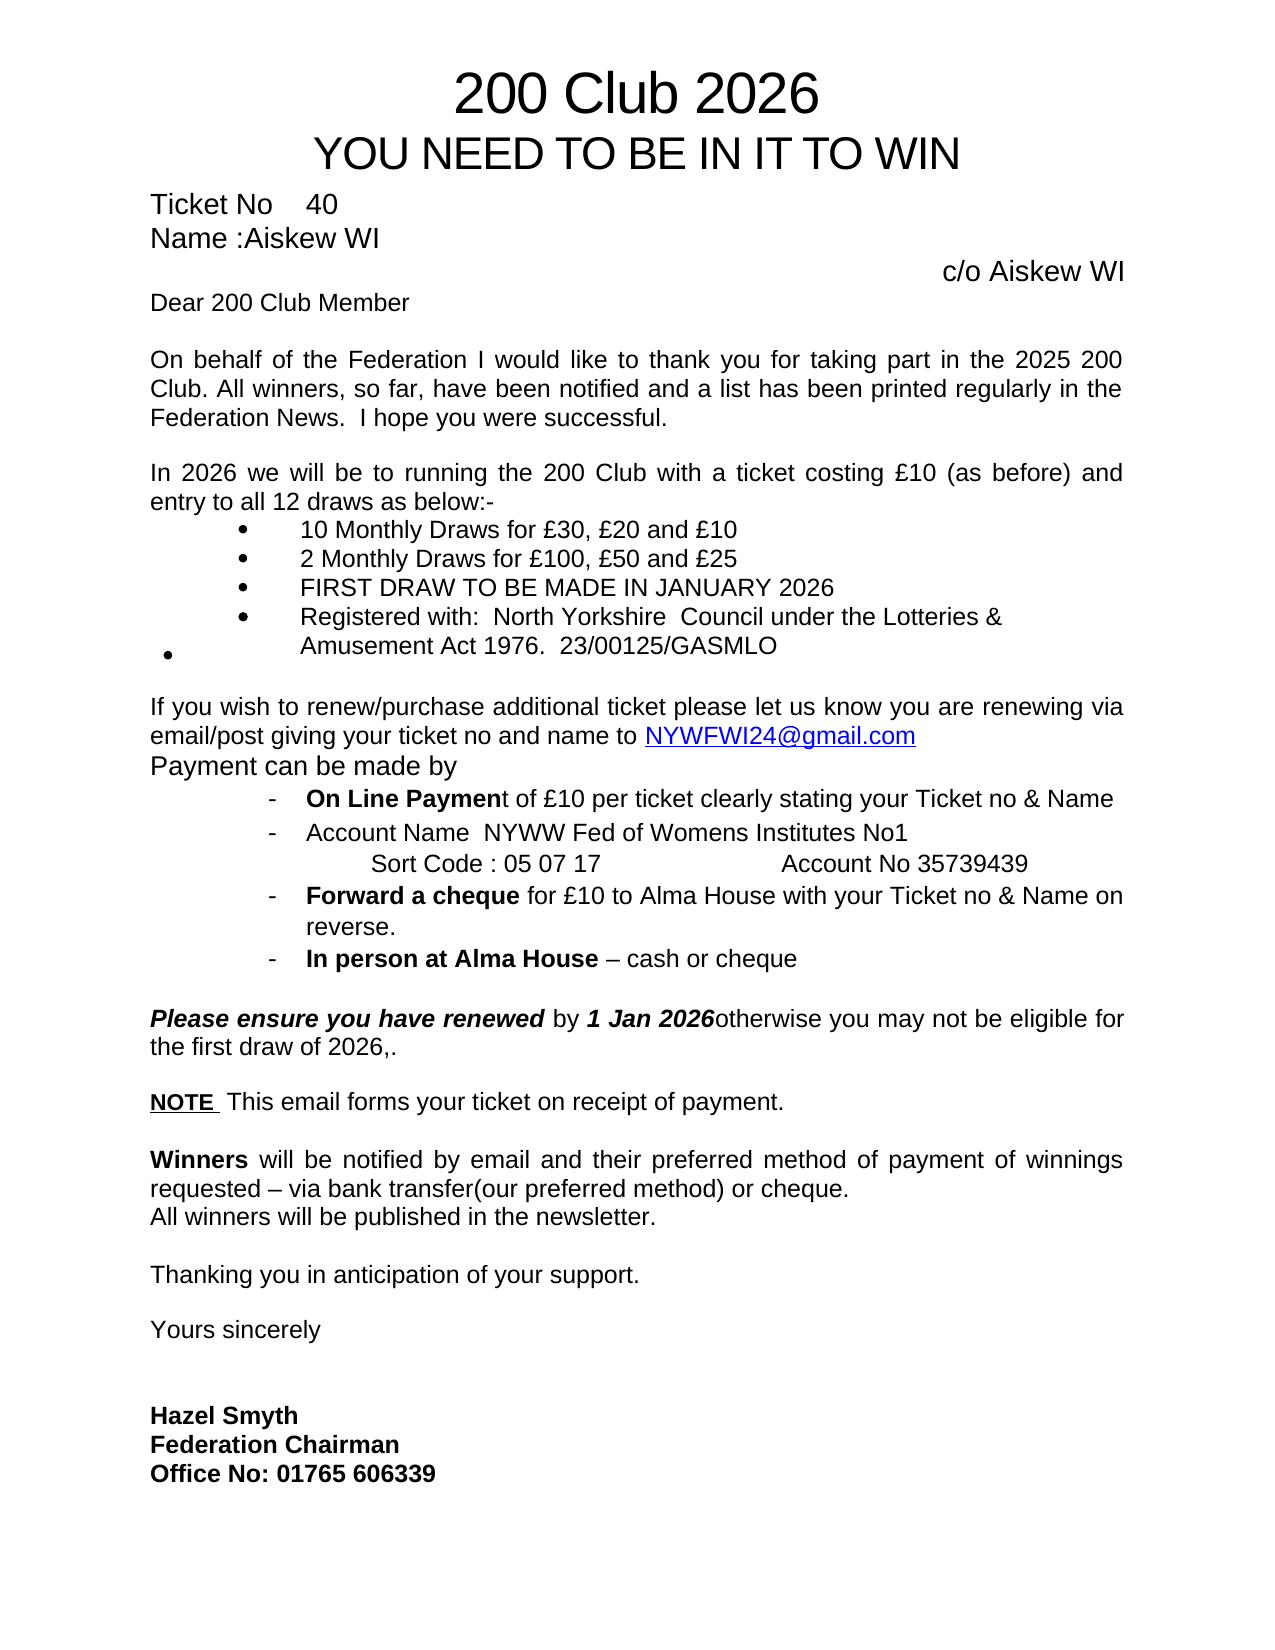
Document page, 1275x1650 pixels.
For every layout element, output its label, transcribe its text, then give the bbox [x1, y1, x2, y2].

text If you wish to renew/purchase additional ticket please let us know you are renewing via email/post giving your ticket no and name to NYWFWI24@gmail.com [150, 692, 1125, 750]
list In person at Alma House – cash or cheque [268, 941, 1125, 975]
text Winners will be notified by email and their preferred method of payment of winnings requested – via bank transfer(our preferred method) or cheque. [150, 1145, 1125, 1202]
text Hazel Smyth [150, 1401, 1125, 1430]
text Ticket No 40 [150, 187, 1125, 221]
title You Need to be in it to Win [150, 126, 1125, 179]
title 200 Club 2026 [150, 59, 1125, 126]
text Name :Aiskew WI [150, 221, 1125, 254]
text NOTE This email forms your ticket on receipt of payment. [150, 1087, 1125, 1116]
text Sort Code : 05 07 17 Account No 35739439 [225, 849, 1125, 878]
text Thanking you in anticipation of your support. [150, 1260, 1125, 1289]
list Registered with: North Yorkshire Council under the Lotteries & Amusement Act 1976. 23/00125/GASMLO [239, 602, 1125, 660]
text Please ensure you have renewed by 1 Jan 2026otherwise you may not be eligible for the first draw of 2026,. [150, 1003, 1125, 1061]
list On Line Payment of £10 per ticket clearly stating your Ticket no & Name [268, 781, 1125, 815]
text Payment can be made by [150, 750, 1125, 781]
list 10 Monthly Draws for £30, £20 and £10 [239, 516, 1125, 544]
text On behalf of the Federation I would like to thank you for taking part in the 2025 200 Club. All winners, so far, have been notified and a list has been printed regularly in the Federation News. I hope you were successful. [150, 345, 1125, 432]
text Dear 200 Club Member [150, 288, 1125, 317]
text Federation Chairman [150, 1430, 1125, 1459]
text Yours sincerely [150, 1315, 1125, 1344]
text In 2026 we will be to running the 200 Club with a ticket costing £10 (as before) and entry to all 12 draws as below:- [150, 458, 1125, 516]
list Account Name NYWW Fed of Womens Institutes No1 [268, 815, 1125, 849]
list 2 Monthly Draws for £100, £50 and £25 [239, 544, 1125, 573]
list FIRST DRAW TO BE MADE IN JANUARY 2026 [239, 573, 1125, 602]
list Forward a cheque for £10 to Alma House with your Ticket no & Name on reverse. [268, 878, 1125, 941]
text c/o Aiskew WI [150, 254, 1125, 288]
text All winners will be published in the newsletter. [150, 1202, 1125, 1231]
text Office No: 01765 606339 [150, 1459, 1125, 1487]
